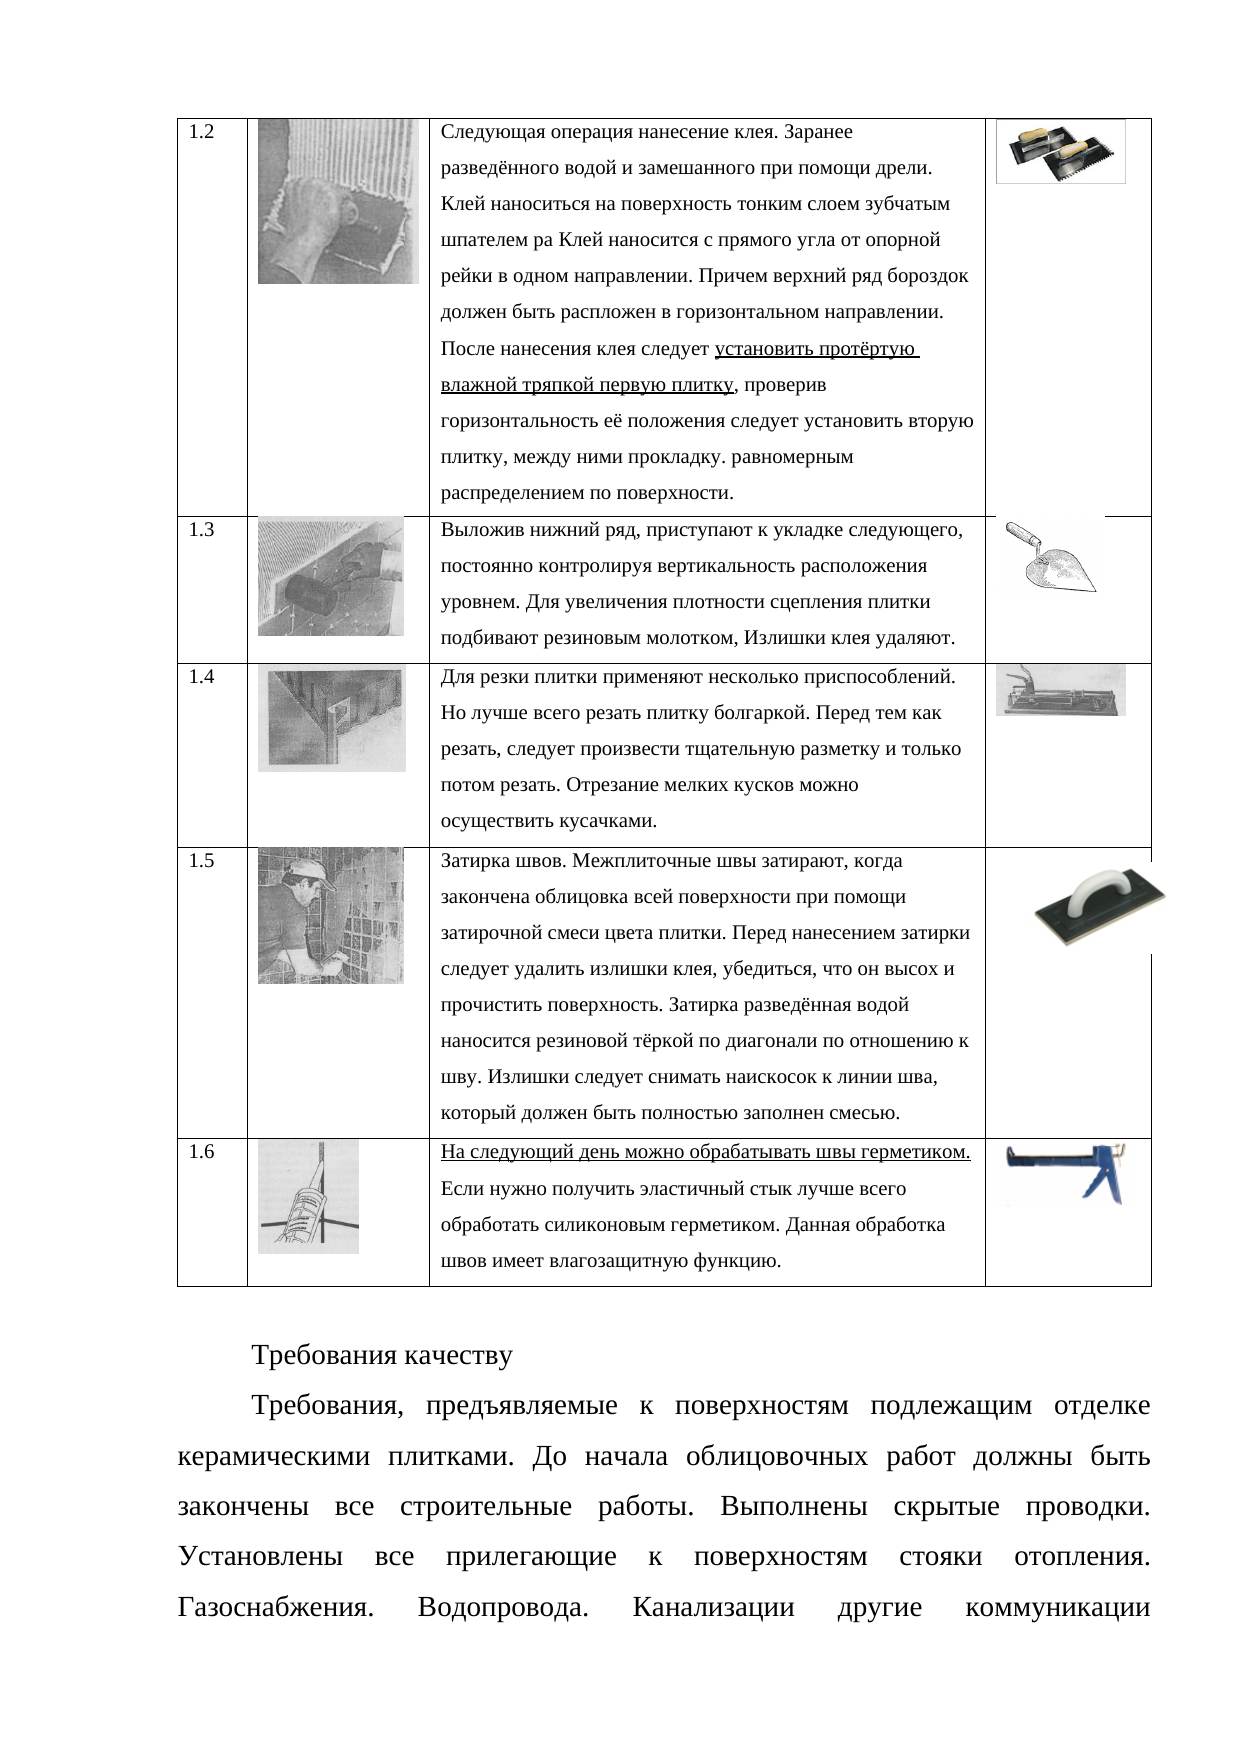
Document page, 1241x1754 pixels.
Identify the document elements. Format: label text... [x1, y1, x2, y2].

table_cell [248, 664, 429, 847]
picture [1028, 862, 1172, 954]
picture [996, 516, 1105, 603]
table_cell 1.5 [178, 848, 247, 1138]
picture [258, 119, 419, 284]
table_cell [986, 848, 1151, 1138]
text Требования качеству [177, 1337, 1152, 1371]
table_cell Следующая операция нанесение клея. Заранее разведённого водой и замешанного при помощи дрели. Клей наноситься на поверхность тонким слоем зубчатым шпателем ра Клей наносится с прямого угла от опорной рейки в одном направлении. Причем верхний ряд бороздок должен быть распложен в горизонтальном направлении. После нанесения клея следует установить протёртую влажной тряпкой первую плитку, проверив горизонтальность её положения следует установить вторую плитку, между ними прокладку. равномерным распределением по поверхности. [430, 119, 985, 516]
picture [258, 1139, 359, 1254]
picture [258, 664, 406, 772]
table_cell 1.2 [178, 119, 247, 516]
table_cell 1.4 [178, 664, 247, 847]
table_cell Для резки плитки применяют несколько приспособлений. Но лучше всего резать плитку болгаркой. Перед тем как резать, следует произвести тщательную разметку и только потом резать. Отрезание мелких кусков можно осуществить кусачками. [430, 664, 985, 847]
table_cell [986, 119, 1151, 516]
table_cell [248, 1139, 429, 1286]
picture [996, 664, 1126, 716]
table_cell [248, 119, 429, 516]
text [177, 1387, 1152, 1622]
picture [258, 847, 404, 984]
table_cell Выложив нижний ряд, приступают к укладке следующего, постоянно контролируя вертикальность расположения уровнем. Для увеличения плотности сцепления плитки подбивают резиновым молотком, Излишки клея удаляют. [430, 517, 985, 663]
table_cell [248, 517, 429, 663]
table_cell [986, 1139, 1151, 1286]
table_cell На следующий день можно обрабатывать швы герметиком. Если нужно получить эластичный стык лучше всего обработать силиконовым герметиком. Данная обработка швов имеет влагозащитную функцию. [430, 1139, 985, 1286]
table_cell 1.3 [178, 517, 247, 663]
picture [996, 1139, 1136, 1207]
table_cell [248, 848, 429, 1138]
table_cell [986, 664, 1151, 847]
table_cell Затирка швов. Межплиточные швы затирают, когда закончена облицовка всей поверхности при помощи затирочной смеси цвета плитки. Перед нанесением затирки следует удалить излишки клея, убедиться, что он высох и прочистить поверхность. Затирка разведённая водой наносится резиновой тёркой по диагонали по отношению к шву. Излишки следует снимать наискосок к линии шва, который должен быть полностью заполнен смесью. [430, 848, 985, 1138]
picture [996, 119, 1126, 184]
picture [258, 516, 404, 636]
table_cell 1.6 [178, 1139, 247, 1286]
table_cell [986, 517, 1151, 663]
